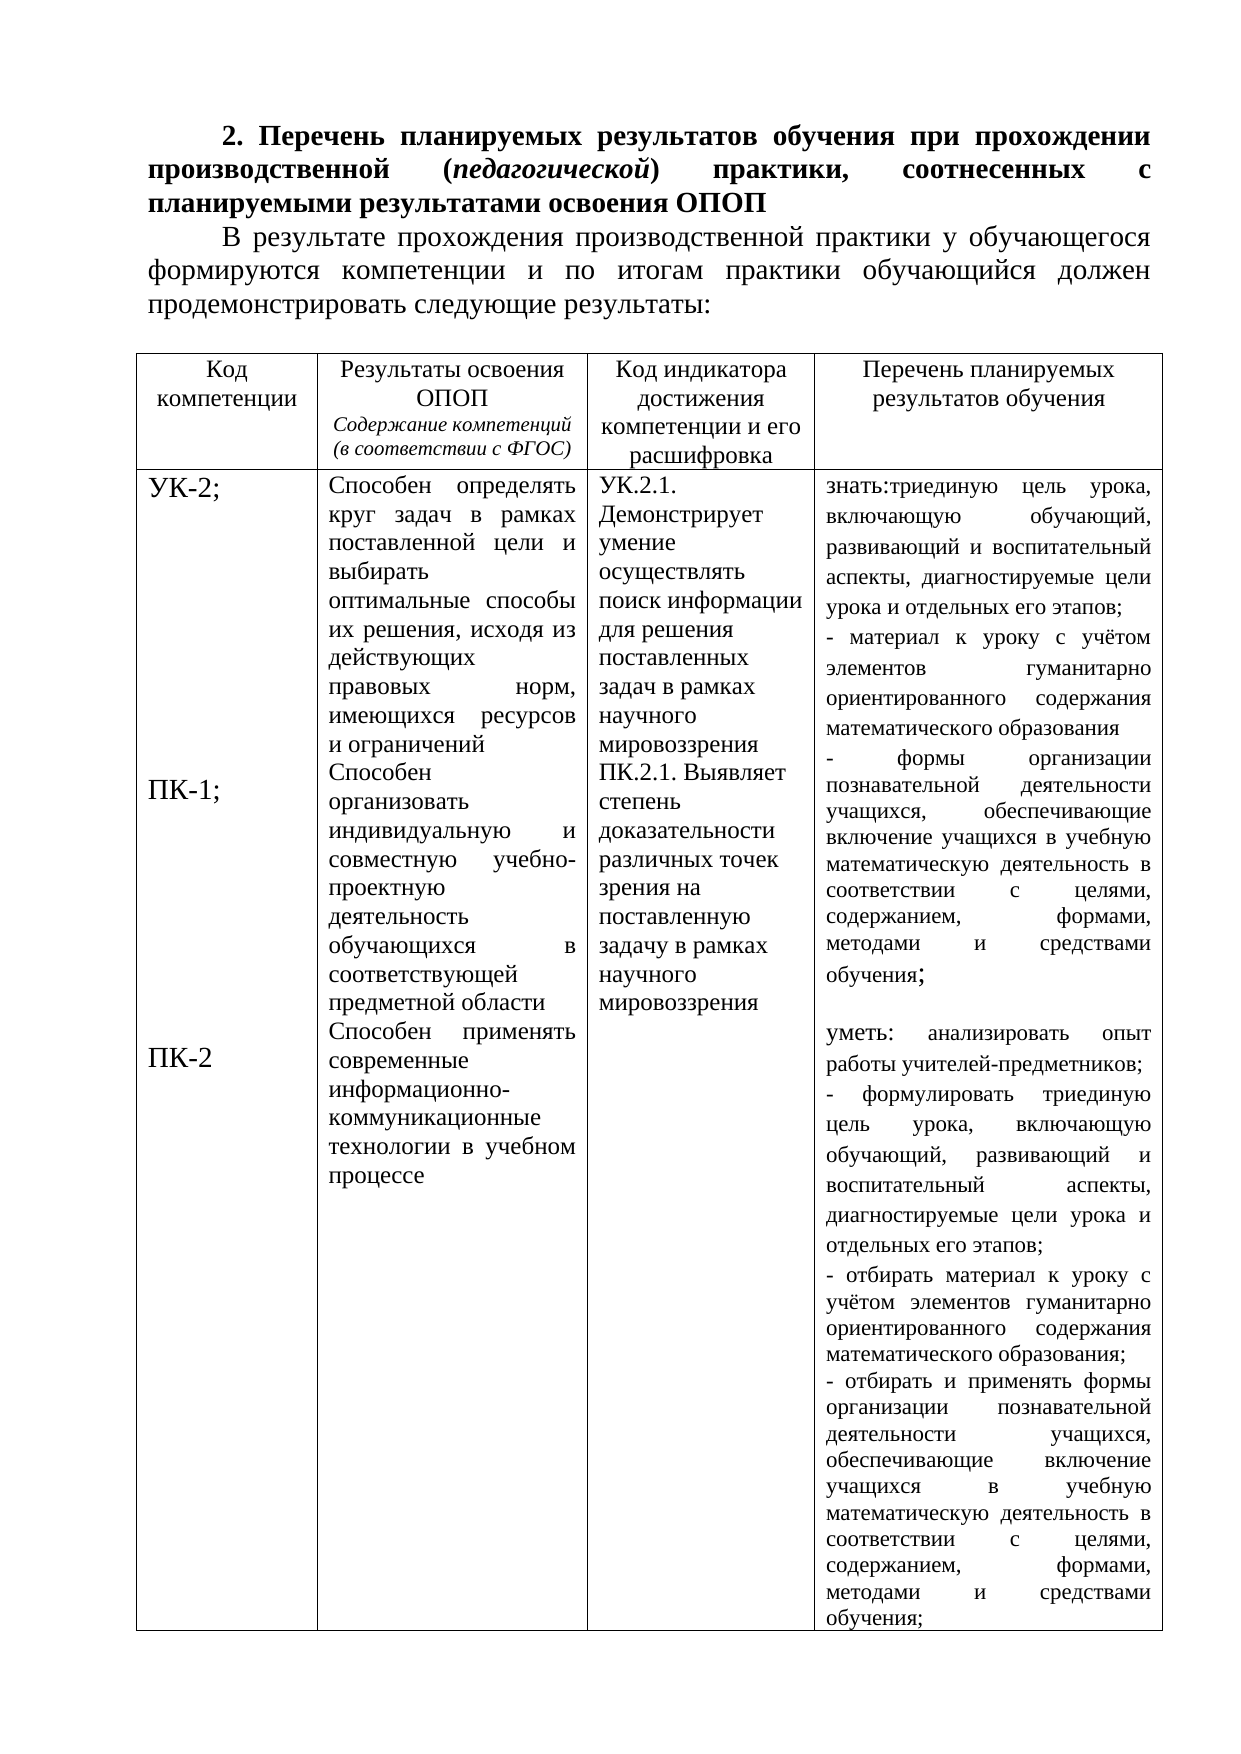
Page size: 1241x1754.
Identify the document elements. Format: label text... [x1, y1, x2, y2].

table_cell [588, 470, 814, 1630]
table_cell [318, 470, 587, 1630]
table_cell УК-2; ПК-1; ПК-2 [137, 470, 317, 1630]
table_header Результаты освоения ОПОП Содержание компетенций (в соответствии с ФГОС) [318, 354, 587, 469]
table_header Перечень планируемых результатов обучения [815, 354, 1162, 469]
text 2. Перечень планируемых результатов обучения при прохождении производственной (педагогической) практики, соотнесенных с планируемыми результатами освоения ОПОП [148, 118, 1152, 219]
table_header Код компетенции [137, 354, 317, 469]
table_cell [815, 470, 1162, 1630]
text В результате прохождения производственной практики у обучающегося формируются компетенции и по итогам практики обучающийся должен продемонстрировать следующие результаты: [148, 219, 1152, 319]
table_header Код индикатора достижения компетенции и его расшифровка [588, 354, 814, 469]
